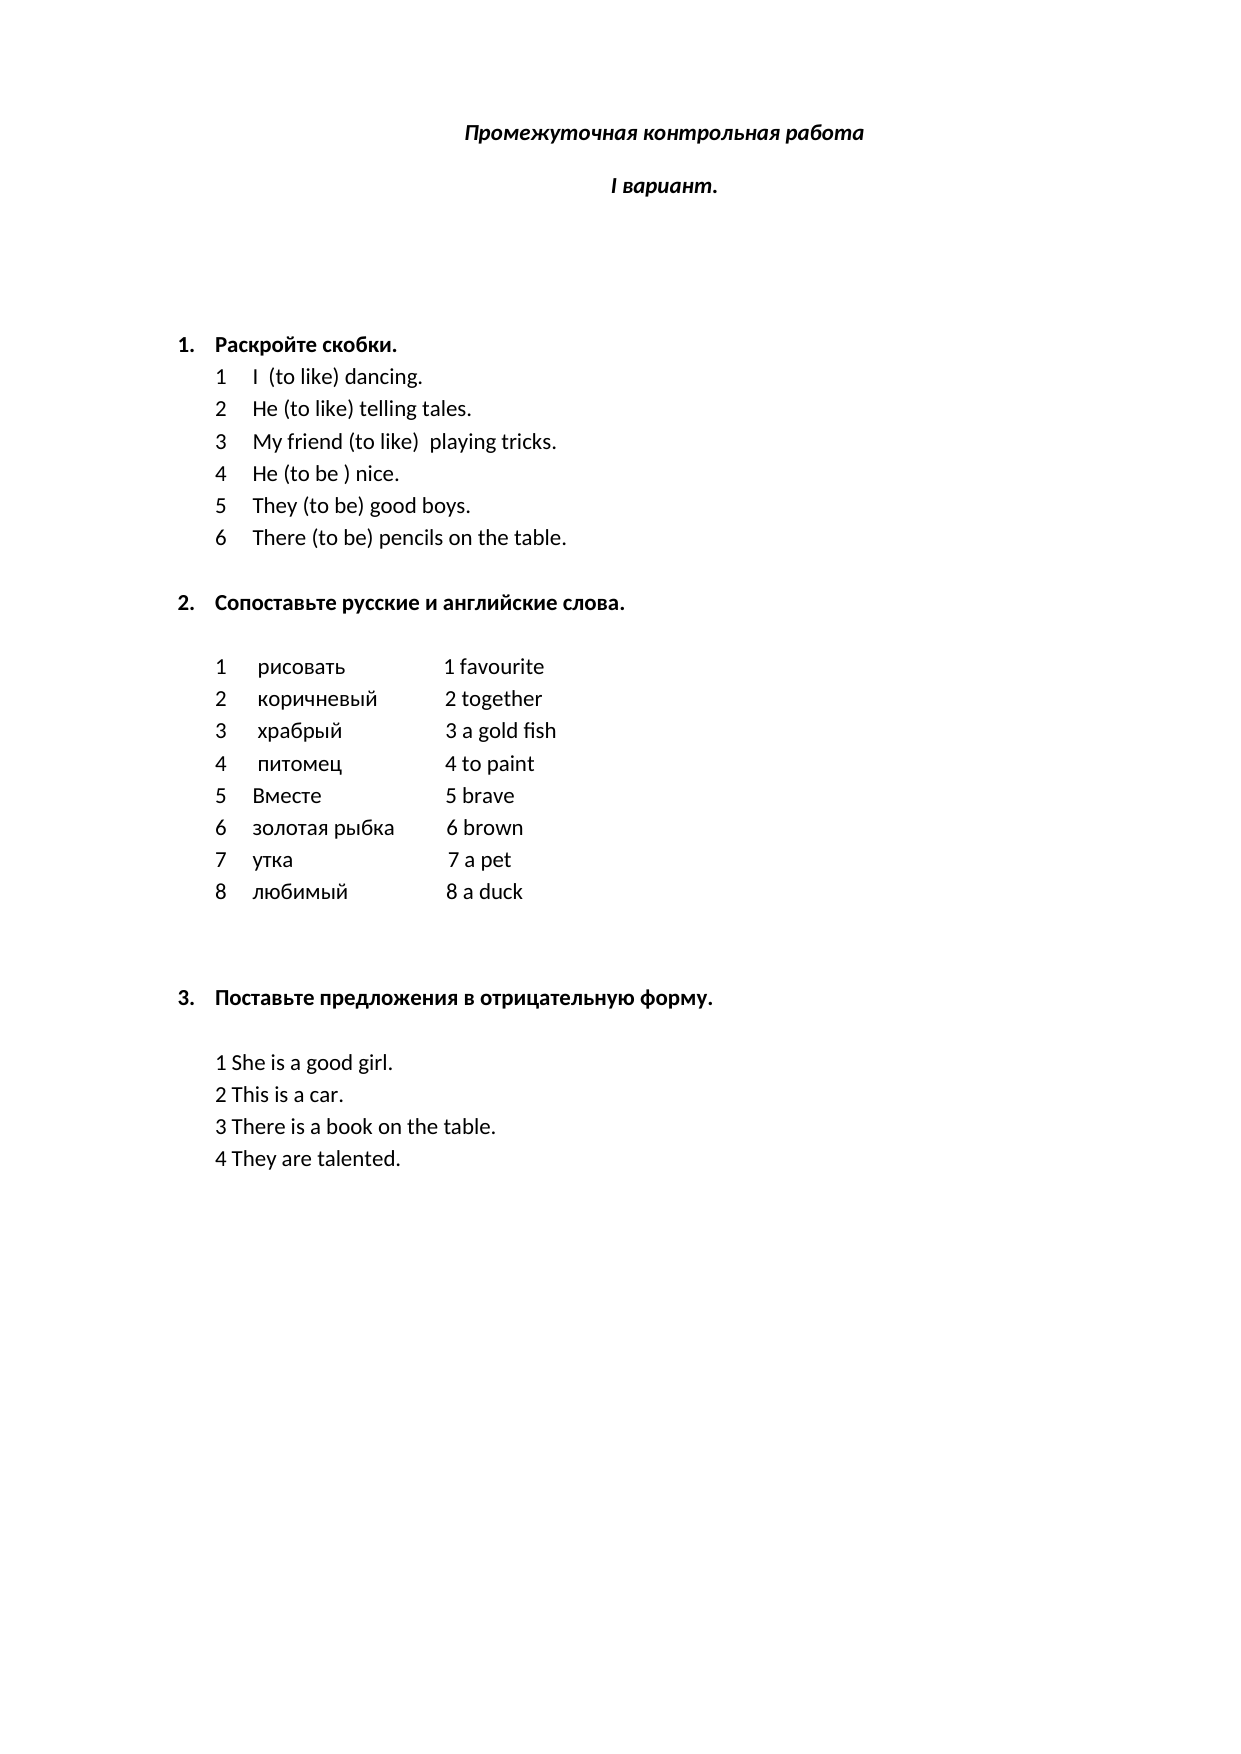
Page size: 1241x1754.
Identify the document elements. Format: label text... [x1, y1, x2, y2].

list 2 This is a car. [215, 1080, 1152, 1108]
list Раскройте скобки. [177, 330, 1152, 358]
list He (to like) telling tales. [215, 394, 1152, 423]
list 1 She is a good girl. [215, 1048, 1152, 1076]
list I (to like) dancing. [215, 362, 1152, 390]
list 3 храбрый 3 a gold fish [215, 716, 1152, 744]
list любимый 8 a duck [215, 877, 1152, 905]
list They (to be) good boys. [215, 491, 1152, 519]
list Сопоставьте русские и английские слова. [177, 588, 1152, 616]
list Вместе 5 brave [215, 781, 1152, 809]
list Поставьте предложения в отрицательную форму. [177, 983, 1152, 1011]
list 4 They are talented. [215, 1144, 1152, 1172]
list 1 рисовать 1 favourite [215, 652, 1152, 680]
list There (to be) pencils on the table. [215, 523, 1152, 551]
list утка 7 a pet [215, 845, 1152, 873]
list He (to be ) nice. [215, 459, 1152, 487]
text Ι вариант. [177, 171, 1152, 199]
text Промежуточная контрольная работа [177, 118, 1152, 146]
list золотая рыбка 6 brown [215, 813, 1152, 841]
list 4 питомец 4 to paint [215, 749, 1152, 777]
list My friend (to like) playing tricks. [215, 427, 1152, 455]
list 2 коричневый 2 together [215, 684, 1152, 712]
list 3 There is a book on the table. [215, 1112, 1152, 1140]
